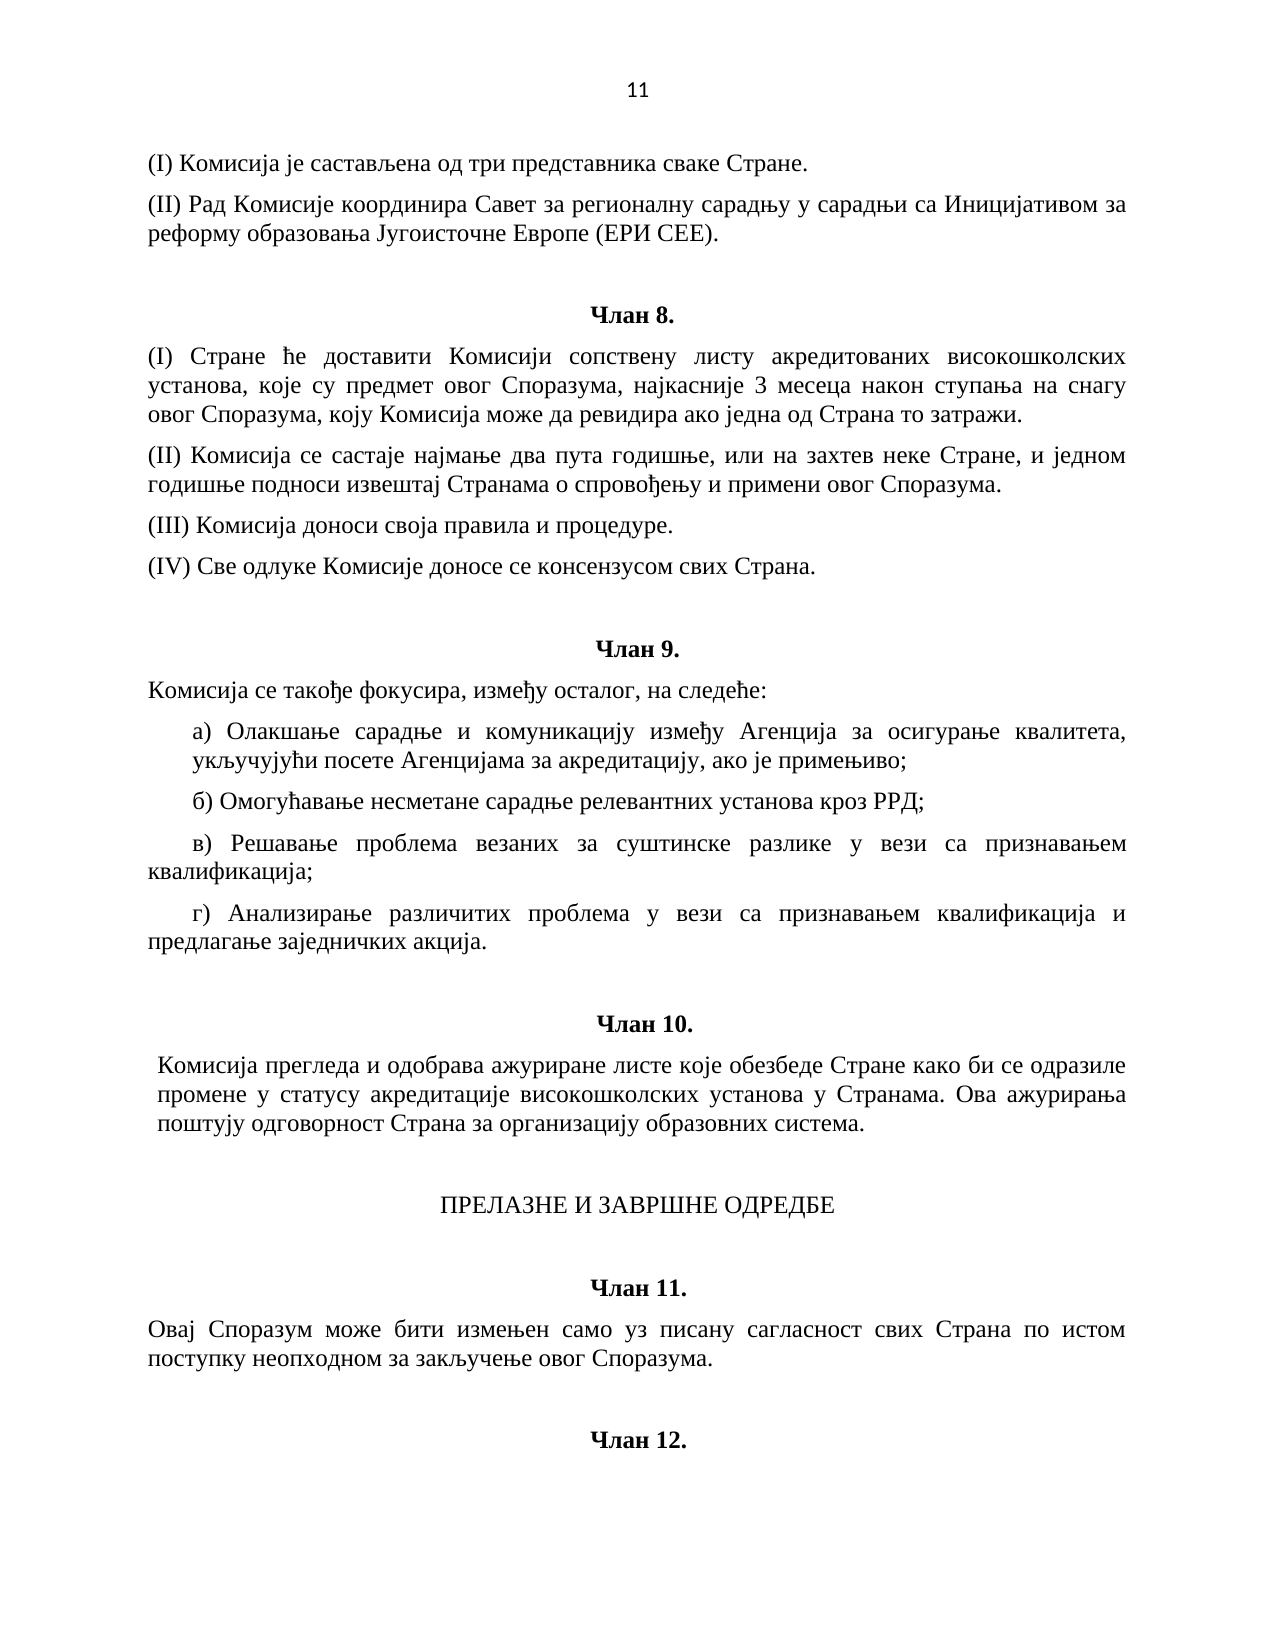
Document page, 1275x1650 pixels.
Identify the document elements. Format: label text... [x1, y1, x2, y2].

text (III) Комисија доноси своја правила и процедуре. [148, 510, 1127, 539]
text (I) Стране ће доставити Комисији сопствену листу акредитованих високошколских установа, које су предмет овог Споразума, најкасније 3 месеца након ступања на снагу овог Споразума, коју Комисија може да ревидира ако једна од Страна то затражи. [148, 341, 1127, 428]
text а) Олакшање сарадње и комуникацију између Агенција за осигурање квалитета, укључујући посете Агенцијама за акредитацију, ако је примењиво; [192, 716, 1127, 774]
text Члан 12. [516, 1425, 1127, 1454]
text Комисија прегледа и одобрава ажуриране листе које обезбеде Стране како би се одразиле промене у статусу акредитације високошколских установа у Странама. Ова ажурирања поштују одговорност Страна за организацију образовних система. [157, 1050, 1127, 1136]
text Члан 9. [148, 634, 1127, 663]
text г) Анализирање различитих проблема у вези са признавањем квалификација и предлагање заједничких акција. [148, 898, 1127, 955]
text в) Решавање проблема везаних за суштинске разлике у вези са признавањем квалификација; [148, 828, 1127, 885]
text Члан 11. [516, 1273, 1127, 1301]
text (II) Комисија се састаје најмање два пута годишње, или на захтев неке Стране, и једном годишње подноси извештај Странама о спровођењу и примени овог Споразума. [148, 440, 1127, 498]
text (IV) Све одлуке Комисије доносе се консензусом свих Страна. [148, 551, 1127, 580]
text Члан 8. [516, 300, 1127, 329]
text б) Омогућавање несметане сарадње релевантних установа кроз РРД; [148, 786, 1127, 815]
text ПРЕЛАЗНЕ И ЗАВРШНЕ ОДРЕДБЕ [148, 1190, 1127, 1219]
text Комисија се такође фокусира, између осталог, на следеће: [148, 675, 1127, 704]
text Овај Споразум може бити измењен само уз писану сагласност свих Страна по истом поступку неопходном за закључење овог Споразума. [148, 1314, 1127, 1371]
text (I) Комисија је састављена од три представника сваке Стране. [148, 148, 1127, 176]
text (II) Рад Комисије координира Савет за регионалну сарадњу у сарадњи са Иницијативом за реформу образовања Југоисточне Европе (ЕРИ СЕЕ). [148, 189, 1127, 246]
text Члан 10. [516, 1009, 1127, 1038]
